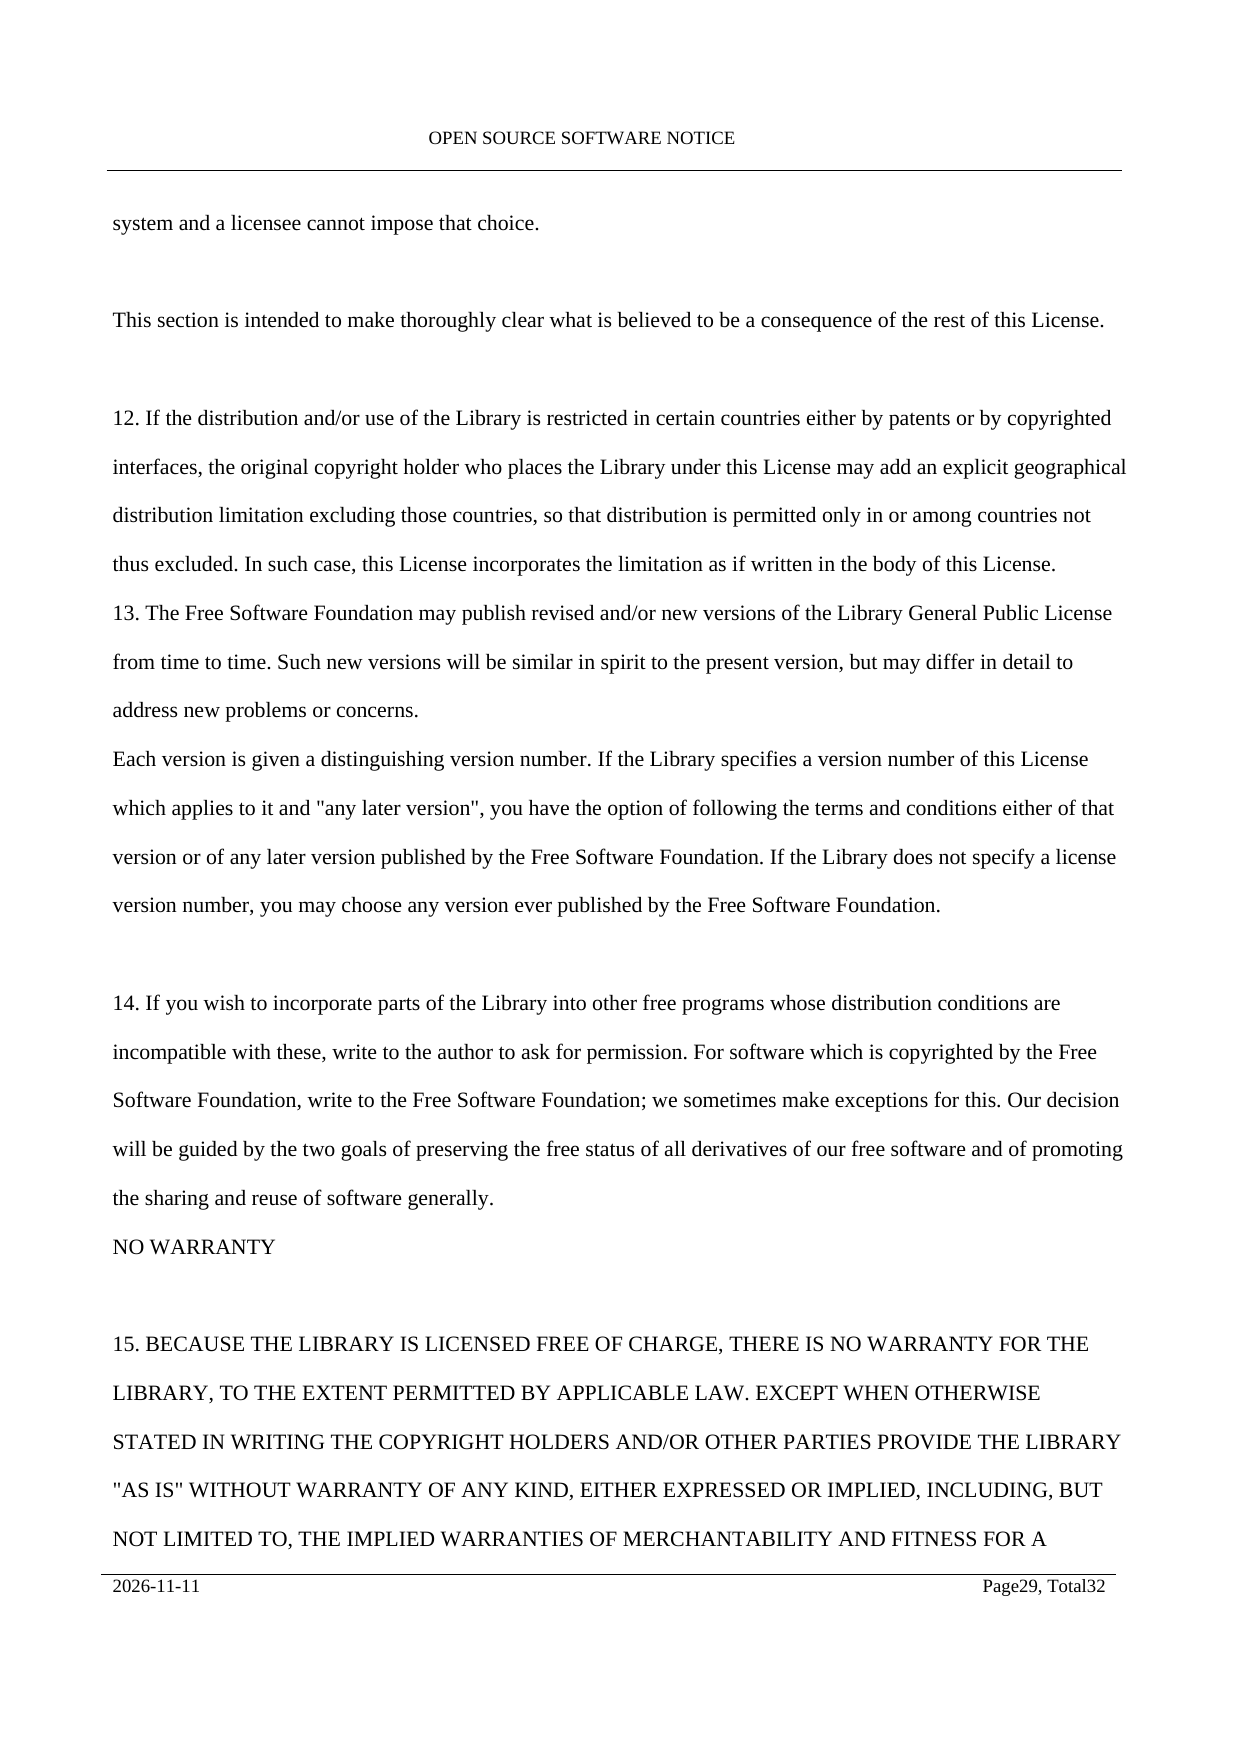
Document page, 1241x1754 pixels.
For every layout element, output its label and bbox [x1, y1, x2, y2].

text [112, 206, 1128, 1555]
